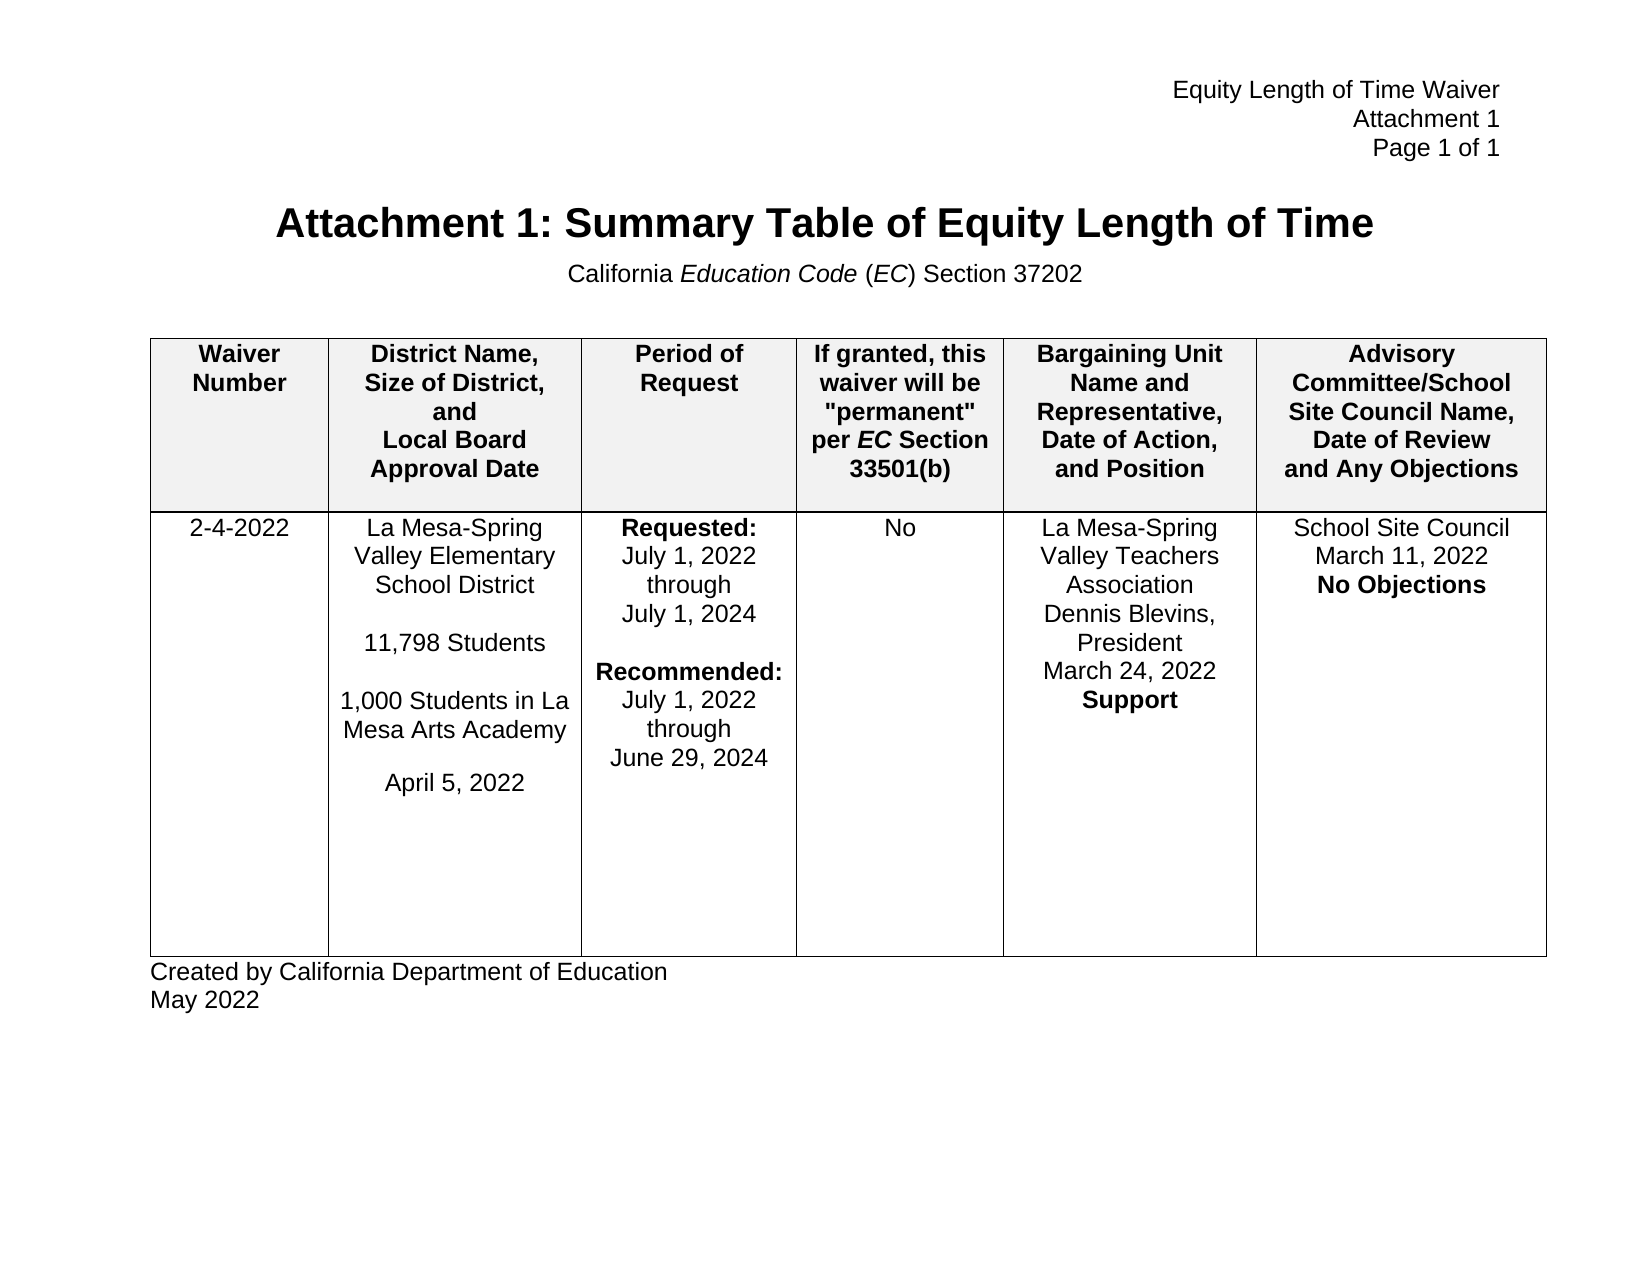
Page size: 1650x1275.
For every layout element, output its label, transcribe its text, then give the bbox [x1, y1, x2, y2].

text California Education Code (EC) Section 37202 [150, 259, 1500, 288]
table_header Waiver Number [151, 339, 328, 511]
table_cell School Site Council March 11, 2022 No Objections [1257, 513, 1546, 956]
table_header Advisory Committee/School Site Council Name, Date of Review and Any Objections [1257, 339, 1546, 511]
table_header Period of Request [582, 339, 796, 511]
table_cell La Mesa-Spring Valley Teachers Association Dennis Blevins, President March 24, 2022 Support [1004, 513, 1256, 956]
table_header District Name, Size of District, and Local Board Approval Date [329, 339, 581, 511]
table_header Bargaining Unit Name and Representative, Date of Action, and Position [1004, 339, 1256, 511]
table_cell 2-4-2022 [151, 513, 328, 956]
text Created by California Department of Education [150, 957, 1500, 986]
subtitle Attachment 1: Summary Table of Equity Length of Time [150, 199, 1500, 247]
table_cell No [797, 513, 1003, 956]
table_cell Requested: July 1, 2022 through July 1, 2024 Recommended: July 1, 2022 through June 29, 2024 [582, 513, 796, 956]
table_header If granted, this waiver will be "permanent" per EC Section 33501(b) [797, 339, 1003, 511]
table_cell La Mesa-Spring Valley Elementary School District 11,798 Students 1,000 Students in La Mesa Arts Academy April 5, 2022 [329, 513, 581, 956]
text May 2022 [150, 986, 1500, 1014]
